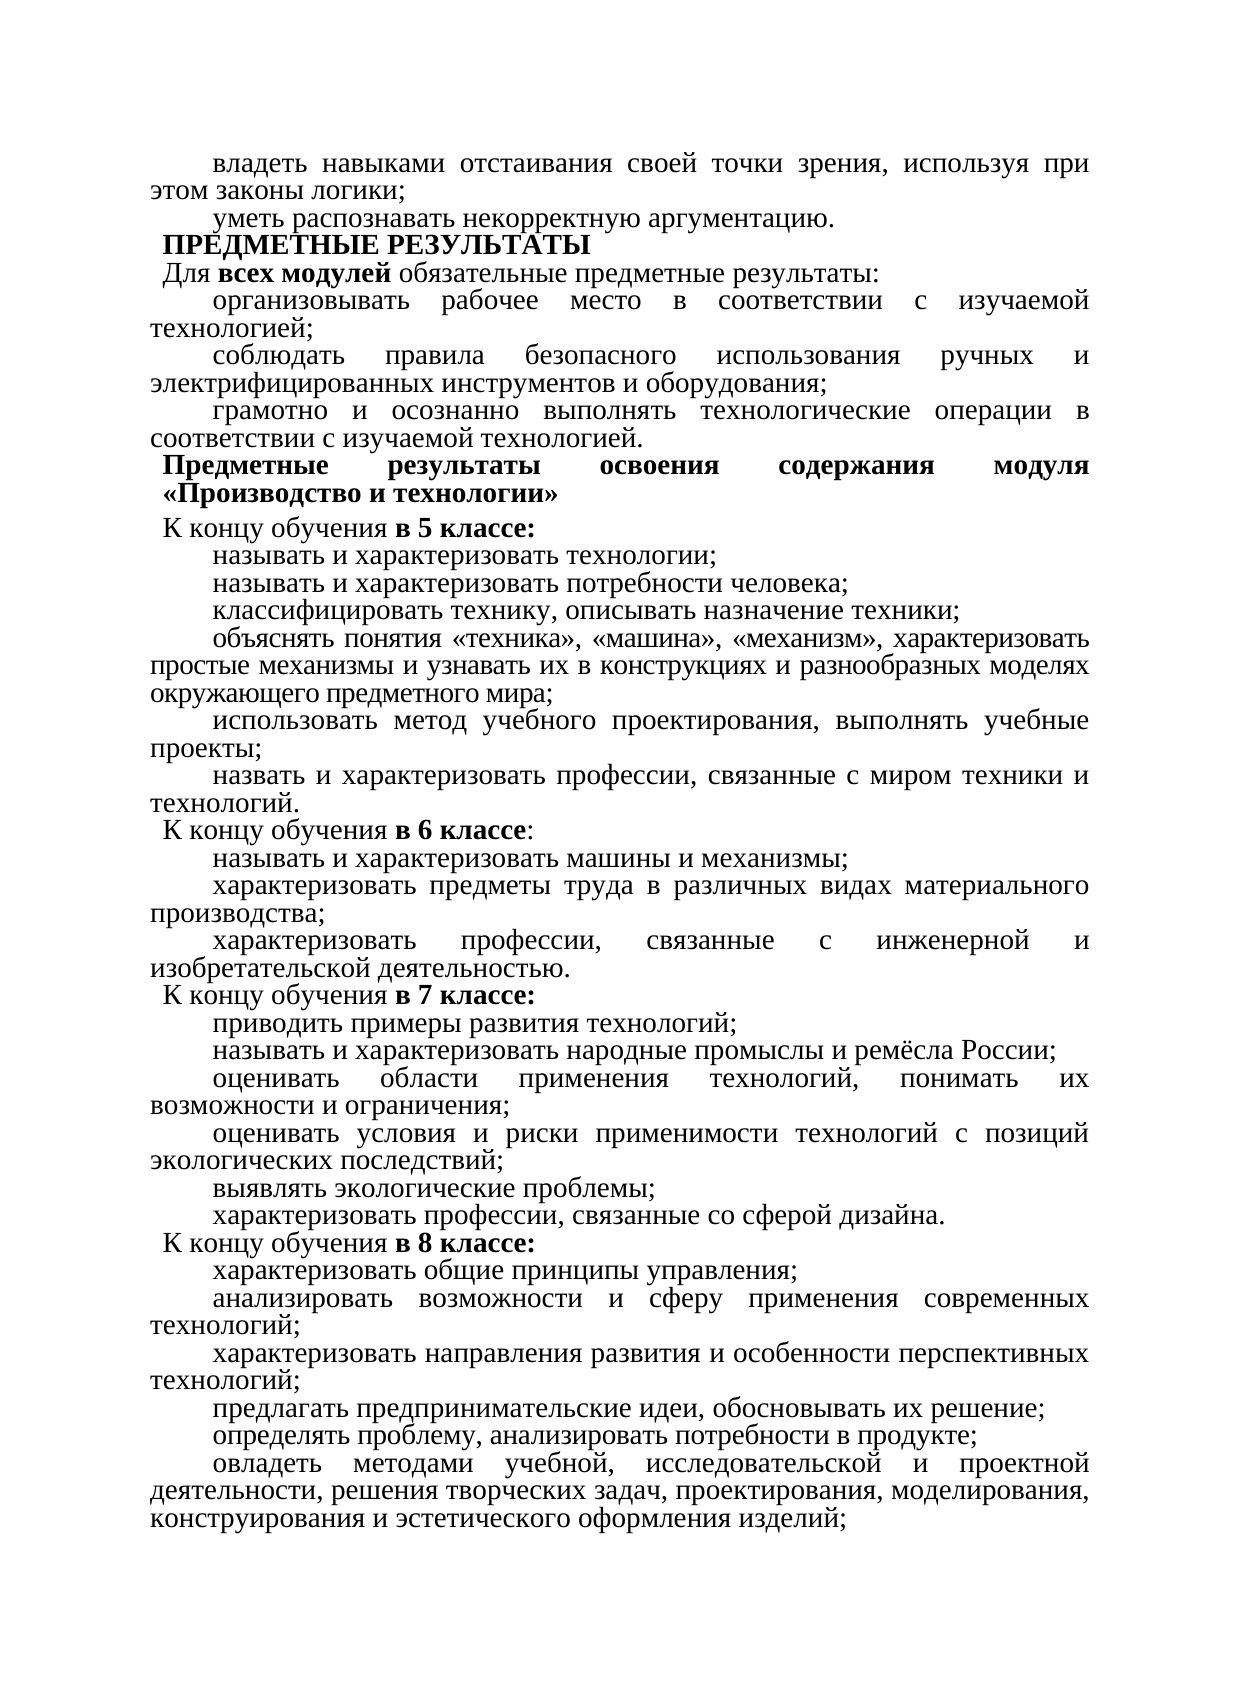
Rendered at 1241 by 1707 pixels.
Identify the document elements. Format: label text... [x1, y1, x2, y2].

text объяснять понятия «техника», «машина», «механизм», характеризовать простые механизмы и узнавать их в конструкциях и разнообразных моделях окружающего предметного мира; [150, 625, 1090, 707]
text К концу обучения в 8 классе: [162, 1230, 1090, 1257]
text уметь распознавать некорректную аргументацию. [150, 205, 1090, 232]
text классифицировать технику, описывать назначение техники; [150, 597, 1090, 625]
text использовать метод учебного проектирования, выполнять учебные проекты; [150, 707, 1090, 762]
text назвать и характеризовать профессии, связанные с миром техники и технологий. [150, 762, 1090, 817]
text Для всех модулей обязательные предметные результаты: [162, 260, 1090, 287]
text предлагать предпринимательские идеи, обосновывать их решение; [150, 1395, 1090, 1422]
text К концу обучения в 5 классе: [162, 515, 1090, 542]
text К концу обучения в 7 классе: [162, 982, 1090, 1010]
text определять проблему, анализировать потребности в продукте; [150, 1422, 1090, 1450]
text характеризовать общие принципы управления; [150, 1257, 1090, 1285]
text ПРЕДМЕТНЫЕ РЕЗУЛЬТАТЫ [162, 232, 1090, 260]
text выявлять экологические проблемы; [150, 1175, 1090, 1202]
text характеризовать профессии, связанные со сферой дизайна. [150, 1202, 1090, 1230]
text называть и характеризовать машины и механизмы; [150, 845, 1090, 872]
text К концу обучения в 6 классе: [162, 817, 1090, 845]
text оценивать условия и риски применимости технологий с позиций экологических последствий; [150, 1120, 1090, 1175]
text грамотно и осознанно выполнять технологические операции в соответствии с изучаемой технологией. [150, 397, 1090, 452]
text называть и характеризовать технологии; [150, 542, 1090, 570]
text организовывать рабочее место в соответствии с изучаемой технологией; [150, 287, 1090, 342]
text характеризовать предметы труда в различных видах материального производства; [150, 872, 1090, 927]
text оценивать области применения технологий, понимать их возможности и ограничения; [150, 1065, 1090, 1120]
text анализировать возможности и сферу применения современных технологий; [150, 1285, 1090, 1340]
text овладеть методами учебной, исследовательской и проектной деятельности, решения творческих задач, проектирования, моделирования, конструирования и эстетического оформления изделий; [150, 1450, 1090, 1532]
text приводить примеры развития технологий; [150, 1010, 1090, 1037]
text характеризовать профессии, связанные с инженерной и изобретательской деятельностью. [150, 927, 1090, 982]
text соблюдать правила безопасного использования ручных и электрифицированных инструментов и оборудования; [150, 342, 1090, 397]
text характеризовать направления развития и особенности перспективных технологий; [150, 1340, 1090, 1395]
text называть и характеризовать потребности человека; [150, 570, 1090, 597]
text называть и характеризовать народные промыслы и ремёсла России; [150, 1037, 1090, 1065]
text Предметные результаты освоения содержания модуля «Производство и технологии» [162, 452, 1090, 507]
text владеть навыками отстаивания своей точки зрения, используя при этом законы логики; [150, 150, 1090, 205]
